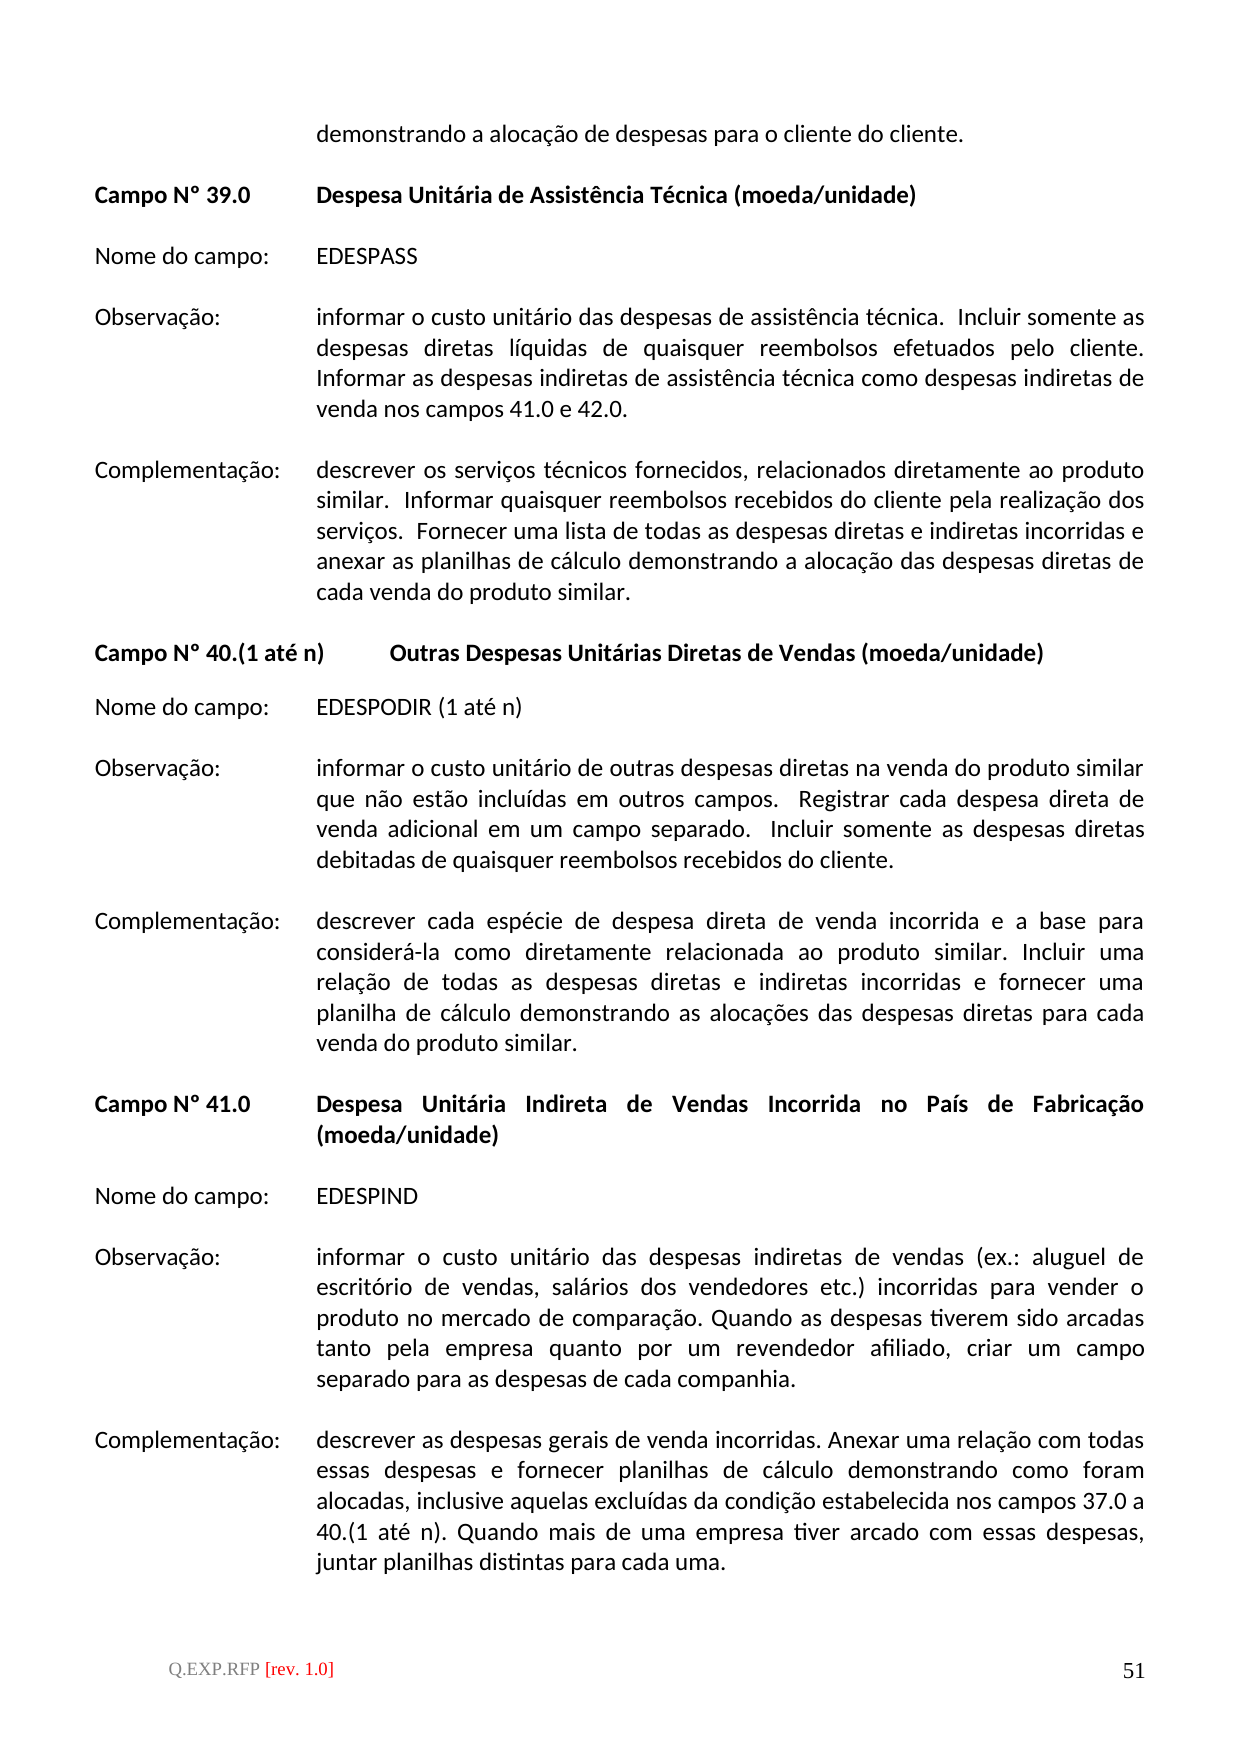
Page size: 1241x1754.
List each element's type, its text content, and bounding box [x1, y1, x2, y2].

text Nome do campo: EDESPASS [94, 240, 1146, 271]
text Campo Nº 40.(1 até n) Outras Despesas Unitárias Diretas de Vendas (moeda/unidade) [94, 637, 1146, 667]
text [94, 118, 1146, 149]
text Observação: informar o custo unitário de outras despesas diretas na venda do produto similar que não estão incluídas em outros campos. Registrar cada despesa direta de venda adicional em um campo separado. Incluir somente as despesas diretas debitadas de quaisquer reembolsos recebidos do cliente. [94, 753, 1146, 875]
text Campo Nº 41.0 Despesa Unitária Indireta de Vendas Incorrida no País de Fabricação (moeda/unidade) [94, 1088, 1146, 1149]
text Nome do campo: EDESPODIR (1 até n) [94, 692, 1146, 722]
text Nome do campo: EDESPIND [94, 1180, 1146, 1210]
text Observação: informar o custo unitário das despesas de assistência técnica. Incluir somente as despesas diretas líquidas de quaisquer reembolsos efetuados pelo cliente. Informar as despesas indiretas de assistência técnica como despesas indiretas de venda nos campos 41.0 e 42.0. [94, 301, 1146, 423]
text Campo Nº 39.0 Despesa Unitária de Assistência Técnica (moeda/unidade) [94, 179, 1146, 210]
text Observação: informar o custo unitário das despesas indiretas de vendas (ex.: aluguel de escritório de vendas, salários dos vendedores etc.) incorridas para vender o produto no mercado de comparação. Quando as despesas tiverem sido arcadas tanto pela empresa quanto por um revendedor afiliado, criar um campo separado para as despesas de cada companhia. [94, 1241, 1146, 1393]
text Complementação: descrever cada espécie de despesa direta de venda incorrida e a base para considerá-la como diretamente relacionada ao produto similar. Incluir uma relação de todas as despesas diretas e indiretas incorridas e fornecer uma planilha de cálculo demonstrando as alocações das despesas diretas para cada venda do produto similar. [94, 905, 1146, 1058]
text Complementação: descrever os serviços técnicos fornecidos, relacionados diretamente ao produto similar. Informar quaisquer reembolsos recebidos do cliente pela realização dos serviços. Fornecer uma lista de todas as despesas diretas e indiretas incorridas e anexar as planilhas de cálculo demonstrando a alocação das despesas diretas de cada venda do produto similar. [94, 454, 1146, 606]
